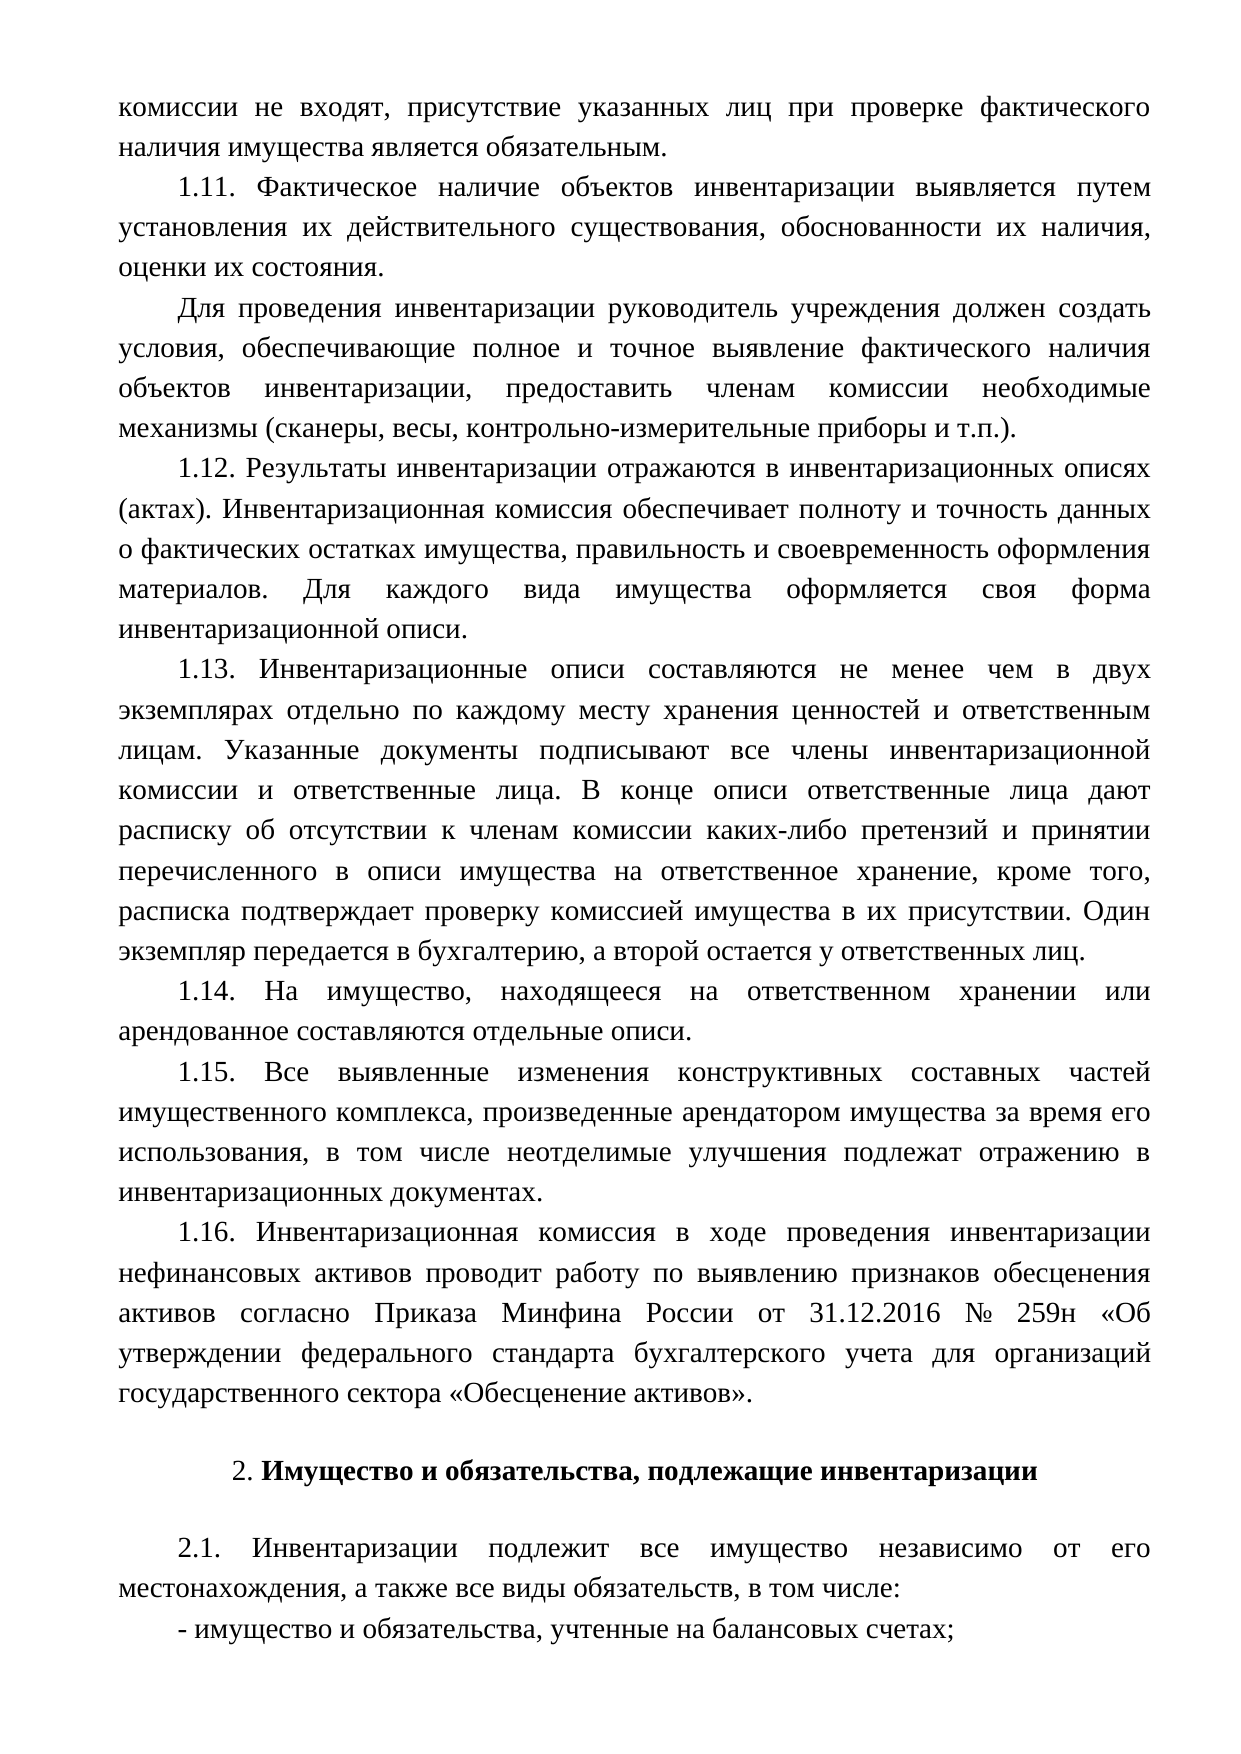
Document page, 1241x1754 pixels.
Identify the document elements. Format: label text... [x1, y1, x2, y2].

list Имущество и обязательства, подлежащие инвентаризации [118, 1453, 1152, 1486]
text Для проведения инвентаризации руководитель учреждения должен создать условия, обеспечивающие полное и точное выявление фактического наличия объектов инвентаризации, предоставить членам комиссии необходимые механизмы (сканеры, весы, контрольно-измерительные приборы и т.п.). [118, 290, 1152, 444]
text 2.1. Инвентаризации подлежит все имущество независимо от его местонахождения, а также все виды обязательств, в том числе: [118, 1530, 1152, 1604]
text 1.11. Фактическое наличие объектов инвентаризации выявляется путем установления их действительного существования, обоснованности их наличия, оценки их состояния. [118, 169, 1152, 283]
text - имущество и обязательства, учтенные на балансовых счетах; [118, 1611, 1152, 1644]
text 1.16. Инвентаризационная комиссия в ходе проведения инвентаризации нефинансовых активов проводит работу по выявлению признаков обесценения активов согласно Приказа Минфина России от 31.12.2016 № 259н «Об утверждении федерального стандарта бухгалтерского учета для организаций государственного сектора «Обесценение активов». [118, 1214, 1152, 1409]
text 1.12. Результаты инвентаризации отражаются в инвентаризационных описях (актах). Инвентаризационная комиссия обеспечивает полноту и точность данных о фактических остатках имущества, правильность и своевременность оформления материалов. Для каждого вида имущества оформляется своя форма инвентаризационной описи. [118, 451, 1152, 645]
text 1.13. Инвентаризационные описи составляются не менее чем в двух экземплярах отдельно по каждому месту хранения ценностей и ответственным лицам. Указанные документы подписывают все члены инвентаризационной комиссии и ответственные лица. В конце описи ответственные лица дают расписку об отсутствии к членам комиссии каких-либо претензий и принятии перечисленного в описи имущества на ответственное хранение, кроме того, расписка подтверждает проверку комиссией имущества в их присутствии. Один экземпляр передается в бухгалтерию, а второй остается у ответственных лиц. [118, 652, 1152, 967]
text 1.14. На имущество, находящееся на ответственном хранении или арендованное составляются отдельные описи. [118, 973, 1152, 1047]
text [118, 89, 1152, 162]
text 1.15. Все выявленные изменения конструктивных составных частей имущественного комплекса, произведенные арендатором имущества за время его использования, в том числе неотделимые улучшения подлежат отражению в инвентаризационных документах. [118, 1054, 1152, 1208]
